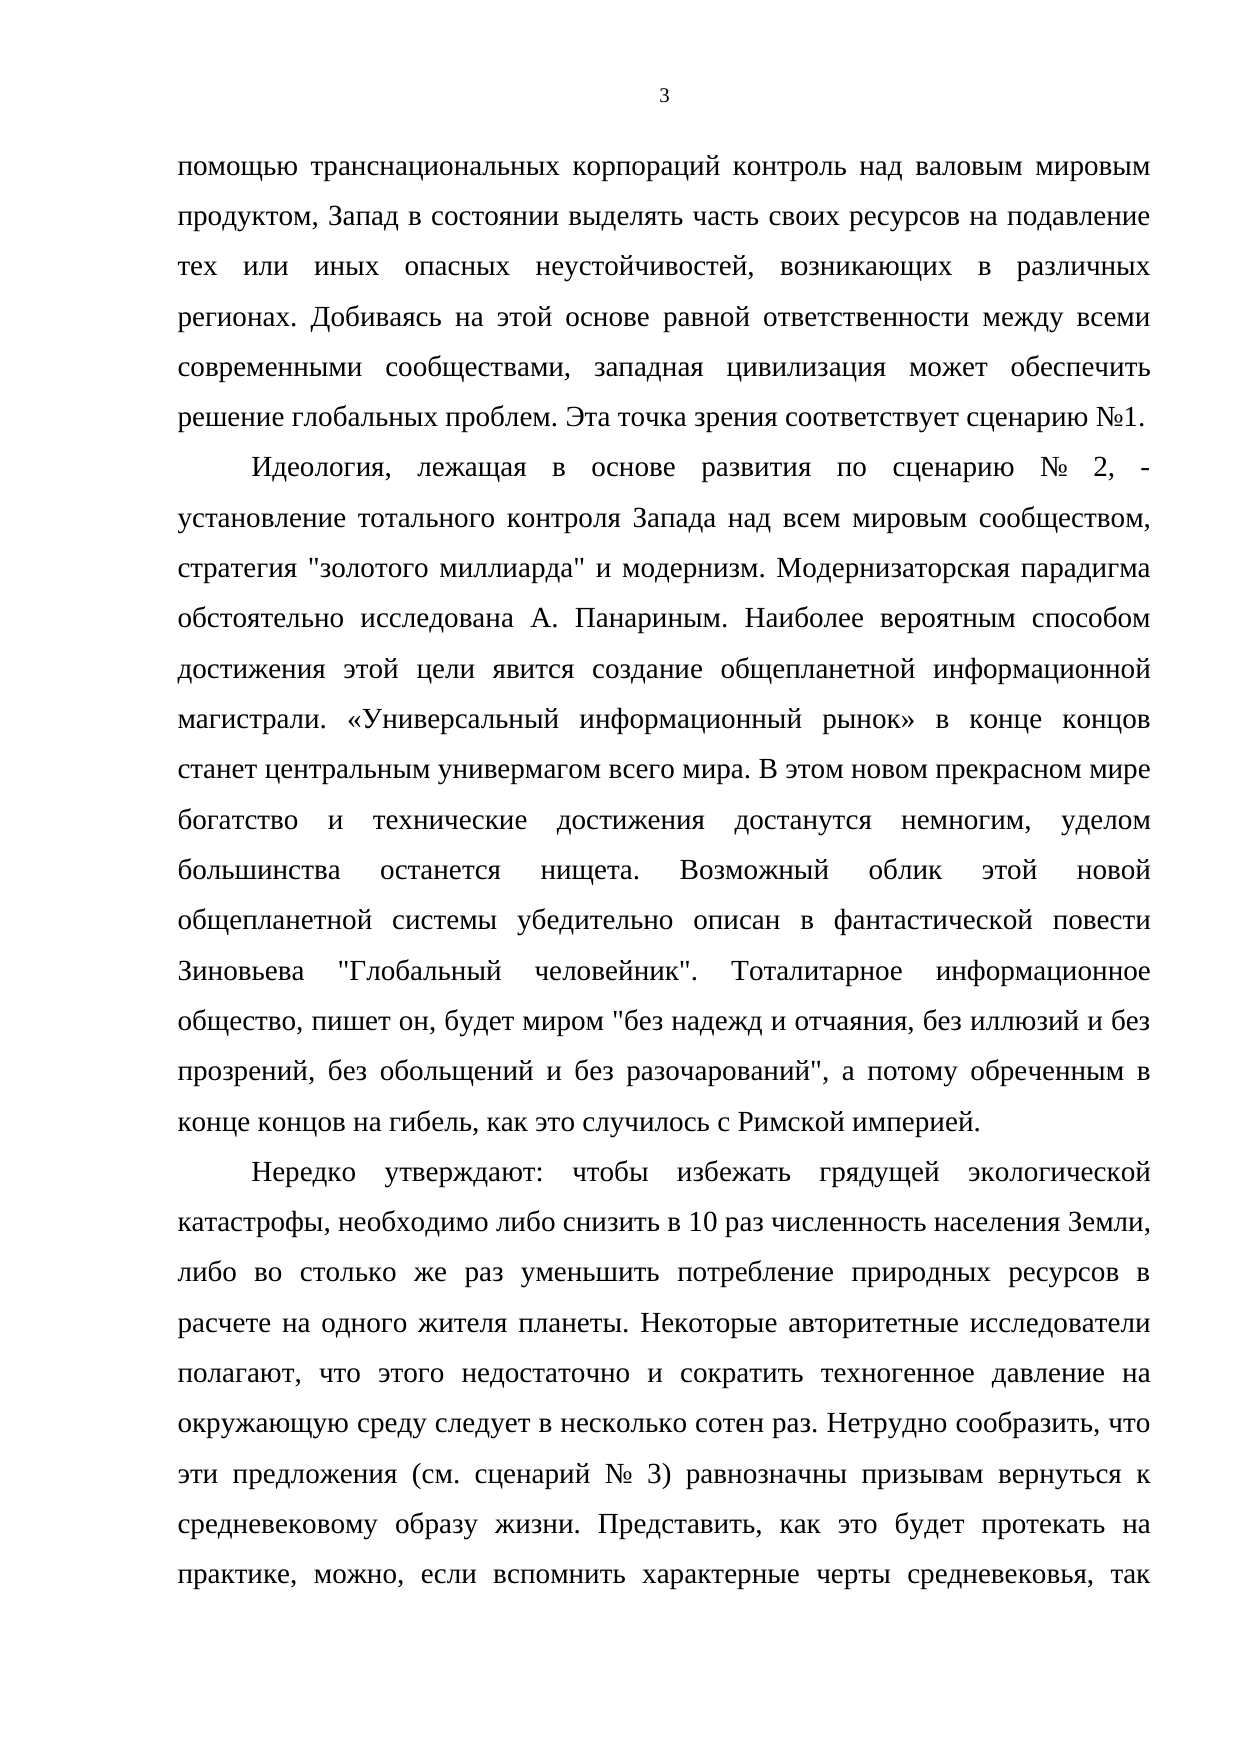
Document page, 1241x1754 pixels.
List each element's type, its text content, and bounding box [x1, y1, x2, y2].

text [177, 148, 1152, 433]
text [177, 1154, 1152, 1590]
text Идеология, лежащая в основе развития по сценарию № 2, - установление тотального контроля Запада над всем мировым сообществом, стратегия "золотого миллиарда" и модернизм. Модернизаторская парадигма обстоятельно исследована А. Панариным. Наиболее вероятным способом достижения этой цели явится создание общепланетной информационной магистрали. «Универсальный информационный рынок» в конце концов станет центральным универмагом всего мира. В этом новом прекрасном мире богатство и технические достижения достанутся немногим, уделом большинства останется нищета. Возможный облик этой новой общепланетной системы убедительно описан в фантастической повести Зиновьева "Глобальный человейник". Тоталитарное информационное общество, пишет он, будет миром "без надежд и отчаяния, без иллюзий и без прозрений, без обольщений и без разочарований", а потому обреченным в конце концов на гибель, как это случилось с Римской империей. [177, 449, 1152, 1137]
